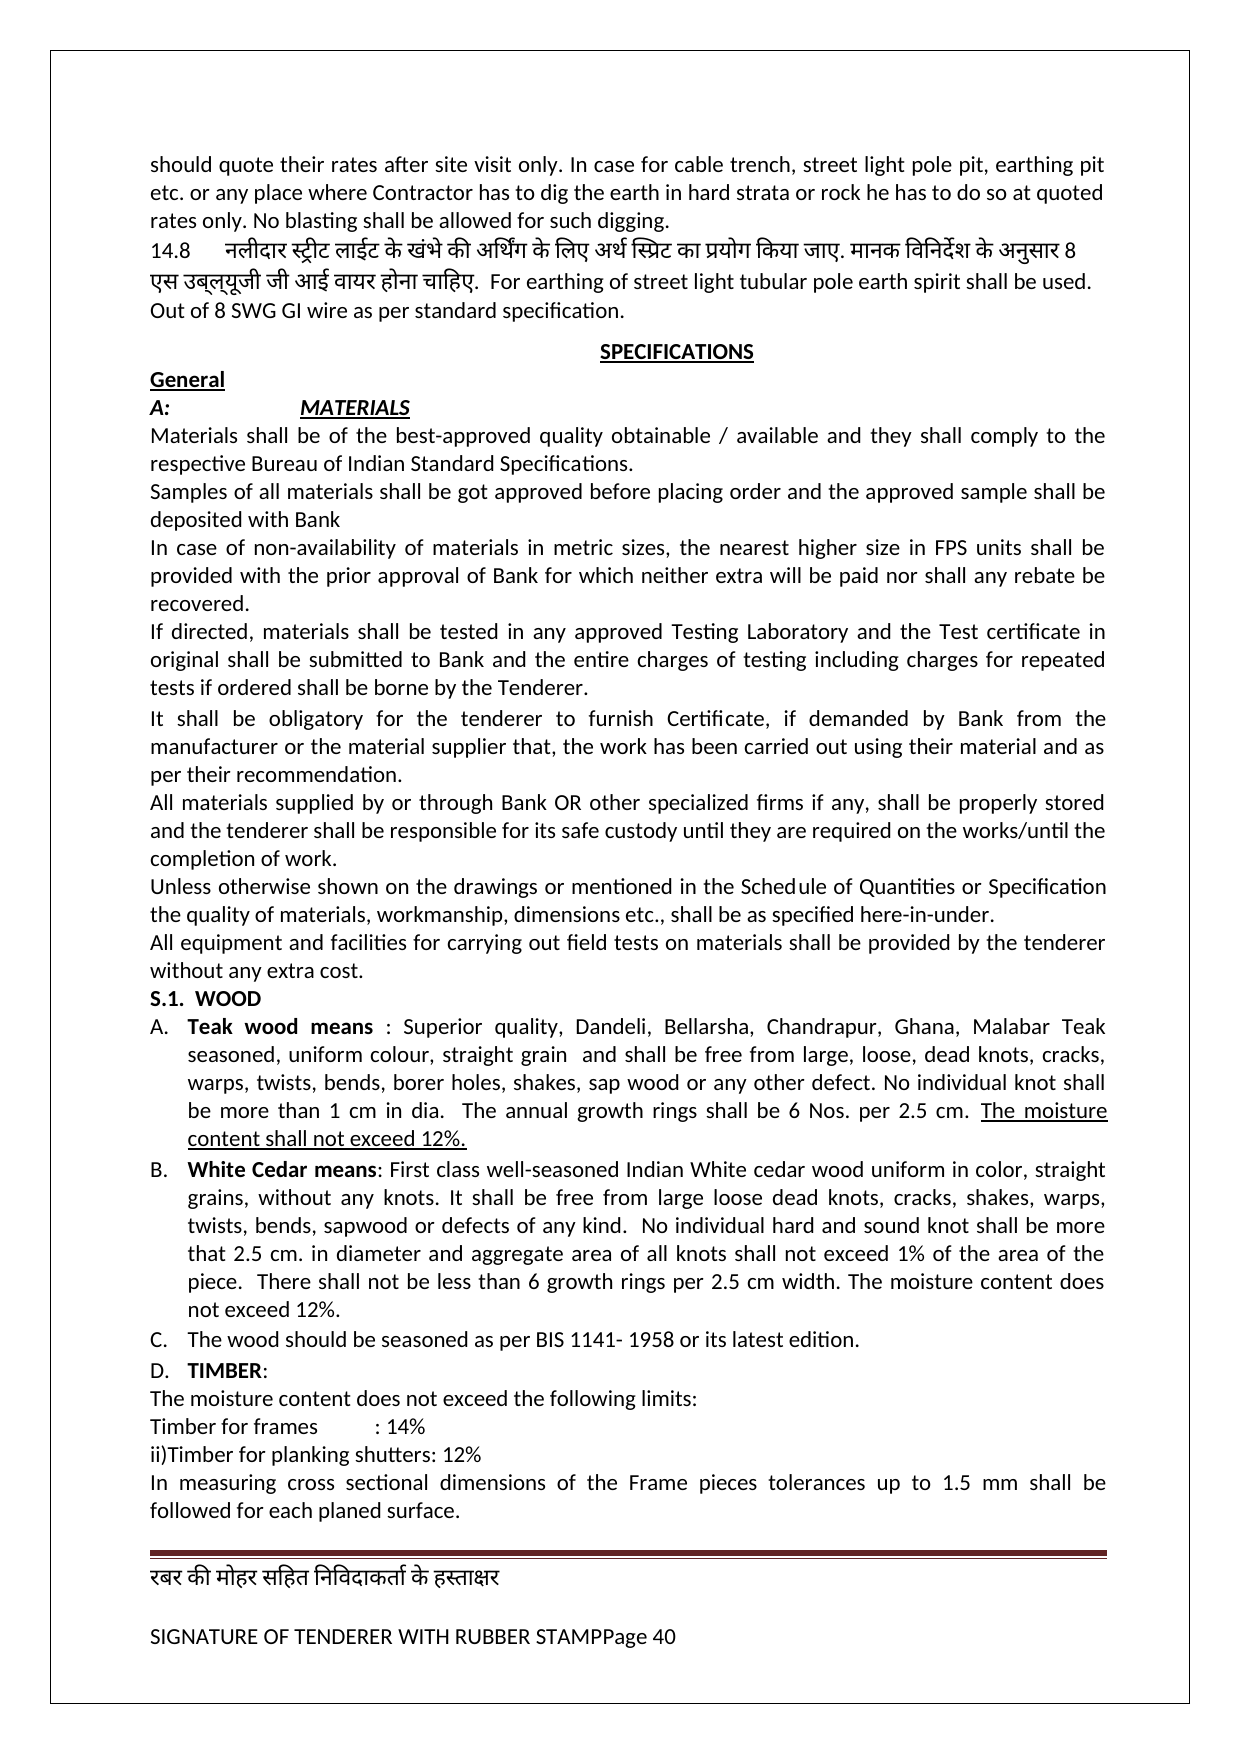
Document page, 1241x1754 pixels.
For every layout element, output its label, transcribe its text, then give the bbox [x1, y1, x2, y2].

text Materials shall be of the best-approved quality obtainable / available and they shall comply to the respective Bureau of Indian Standard Specifications. [150, 421, 1107, 477]
text Samples of all materials shall be got approved before placing order and the approved sample shall be deposited with Bank [150, 477, 1107, 533]
text All materials supplied by or through Bank OR other specialized firms if any, shall be properly stored and the tenderer shall be responsible for its safe custody until they are required on the works/until the completion of work. [150, 788, 1107, 872]
text In case of non-availability of materials in metric sizes, the nearest higher size in FPS units shall be provided with the prior approval of Bank for which neither extra will be paid nor shall any rebate be recovered. [150, 533, 1107, 617]
list The moisture content does not exceed the following limits: [150, 1384, 1107, 1412]
list Teak wood means : Superior quality, Dandeli, Bellarsha, Chandrapur, Ghana, Malabar Teak seasoned, uniform colour, straight grain and shall be free from large, loose, dead knots, cracks, warps, twists, bends, borer holes, shakes, sap wood or any other defect. No individual knot shall be more than 1 cm in dia. The annual growth rings shall be 6 Nos. per 2.5 cm. The moisture content shall not exceed 12%. [150, 1012, 1107, 1152]
list White Cedar means: First class well-seasoned Indian White cedar wood uniform in color, straight grains, without any knots. It shall be free from large loose dead knots, cracks, shakes, warps, twists, bends, sapwood or defects of any kind. No individual hard and sound knot shall be more that 2.5 cm. in diameter and aggregate area of all knots shall not exceed 1% of the area of the piece. There shall not be less than 6 growth rings per 2.5 cm width. The moisture content does not exceed 12%. [150, 1155, 1107, 1323]
list Timber for frames : 14% [150, 1412, 1107, 1440]
text It shall be obligatory for the tenderer to furnish Certificate, if demanded by Bank from the manufacturer or the material supplier that, the work has been carried out using their material and as per their recommendation. [150, 704, 1107, 788]
text S.1. WOOD [150, 984, 1107, 1012]
text 14.8 नलीदार स्ट्रीट लाईट के खंभे की अर्थिंग के लिए अर्थ स्प्रिट का प्रयोग किया जाए. मानक विनिर्देश के अनुसार 8 एस उब्‍ल्‍यूजी जी आई वायर होना चाहिए. For earthing of street light tubular pole earth spirit shall be used. Out of 8 SWG GI wire as per standard specification. [150, 234, 1107, 324]
text General [150, 365, 1107, 393]
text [150, 150, 1107, 234]
text If directed, materials shall be tested in any approved Testing Laboratory and the Test certificate in original shall be submitted to Bank and the entire charges of testing including charges for repeated tests if ordered shall be borne by the Tenderer. [150, 617, 1107, 701]
text SPECIFICATIONS [562, 337, 1107, 365]
text Unless otherwise shown on the drawings or mentioned in the Schedule of Quantities or Specification the quality of materials, workmanship, dimensions etc., shall be as specified here-in-under. [150, 872, 1107, 928]
text All equipment and facilities for carrying out field tests on materials shall be provided by the tenderer without any extra cost. [150, 928, 1107, 984]
list The wood should be seasoned as per BIS 1141- 1958 or its latest edition. [150, 1325, 1107, 1353]
list In measuring cross sectional dimensions of the Frame pieces tolerances up to 1.5 mm shall be followed for each planed surface. [150, 1468, 1107, 1524]
list ii)Timber for planking shutters: 12% [150, 1440, 1107, 1468]
list TIMBER: [150, 1356, 1107, 1384]
text A: MATERIALS [150, 393, 1107, 421]
